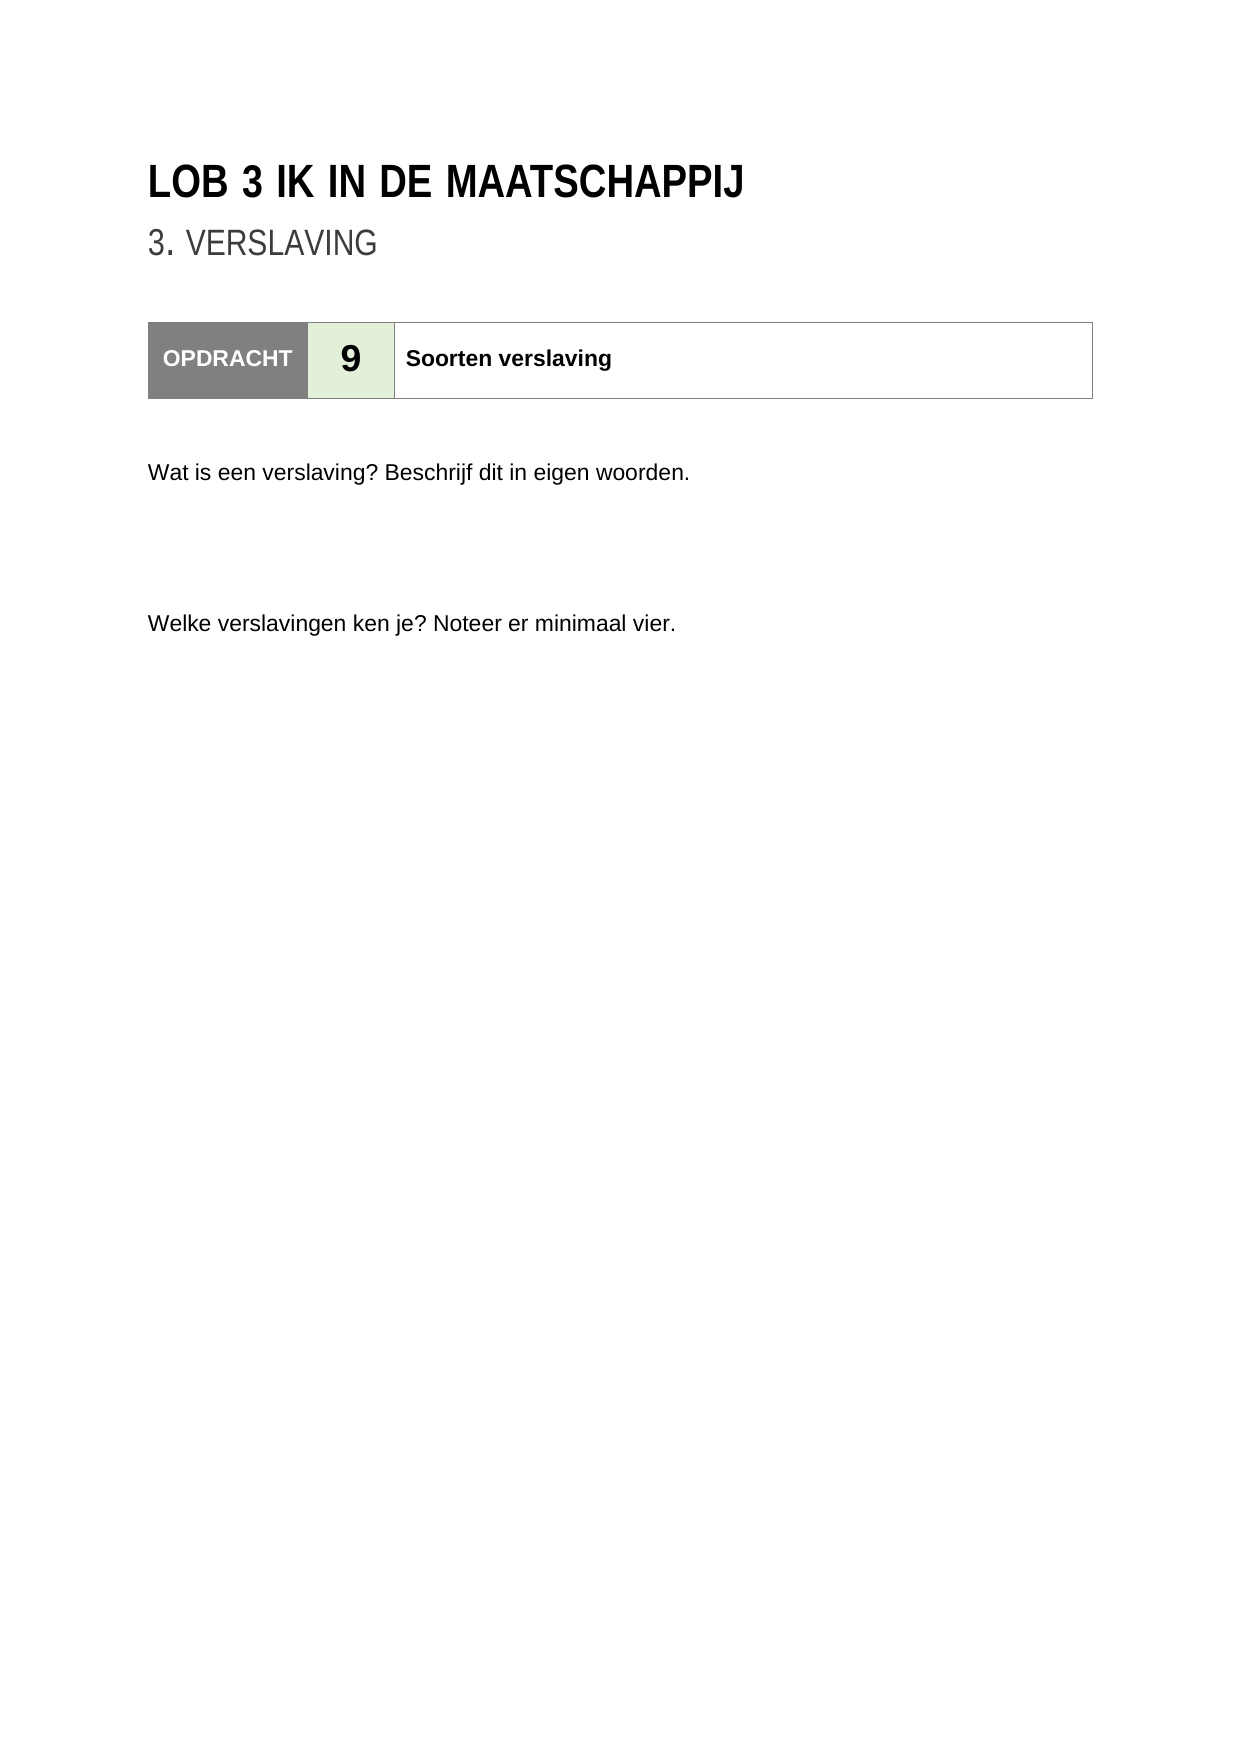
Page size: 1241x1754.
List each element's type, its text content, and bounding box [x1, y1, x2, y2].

text Wat is een verslaving? Beschrijf dit in eigen woorden. [148, 459, 1097, 486]
text 3. verslaving [148, 212, 1097, 265]
text Welke verslavingen ken je? Noteer er minimaal vier. [148, 610, 1097, 637]
table_header 9 [308, 323, 394, 398]
subtitle lob 3 ik in de maatschappij [148, 148, 1226, 210]
table_header OPDRACHT [149, 323, 307, 398]
table_header Soorten verslaving [395, 323, 1092, 398]
